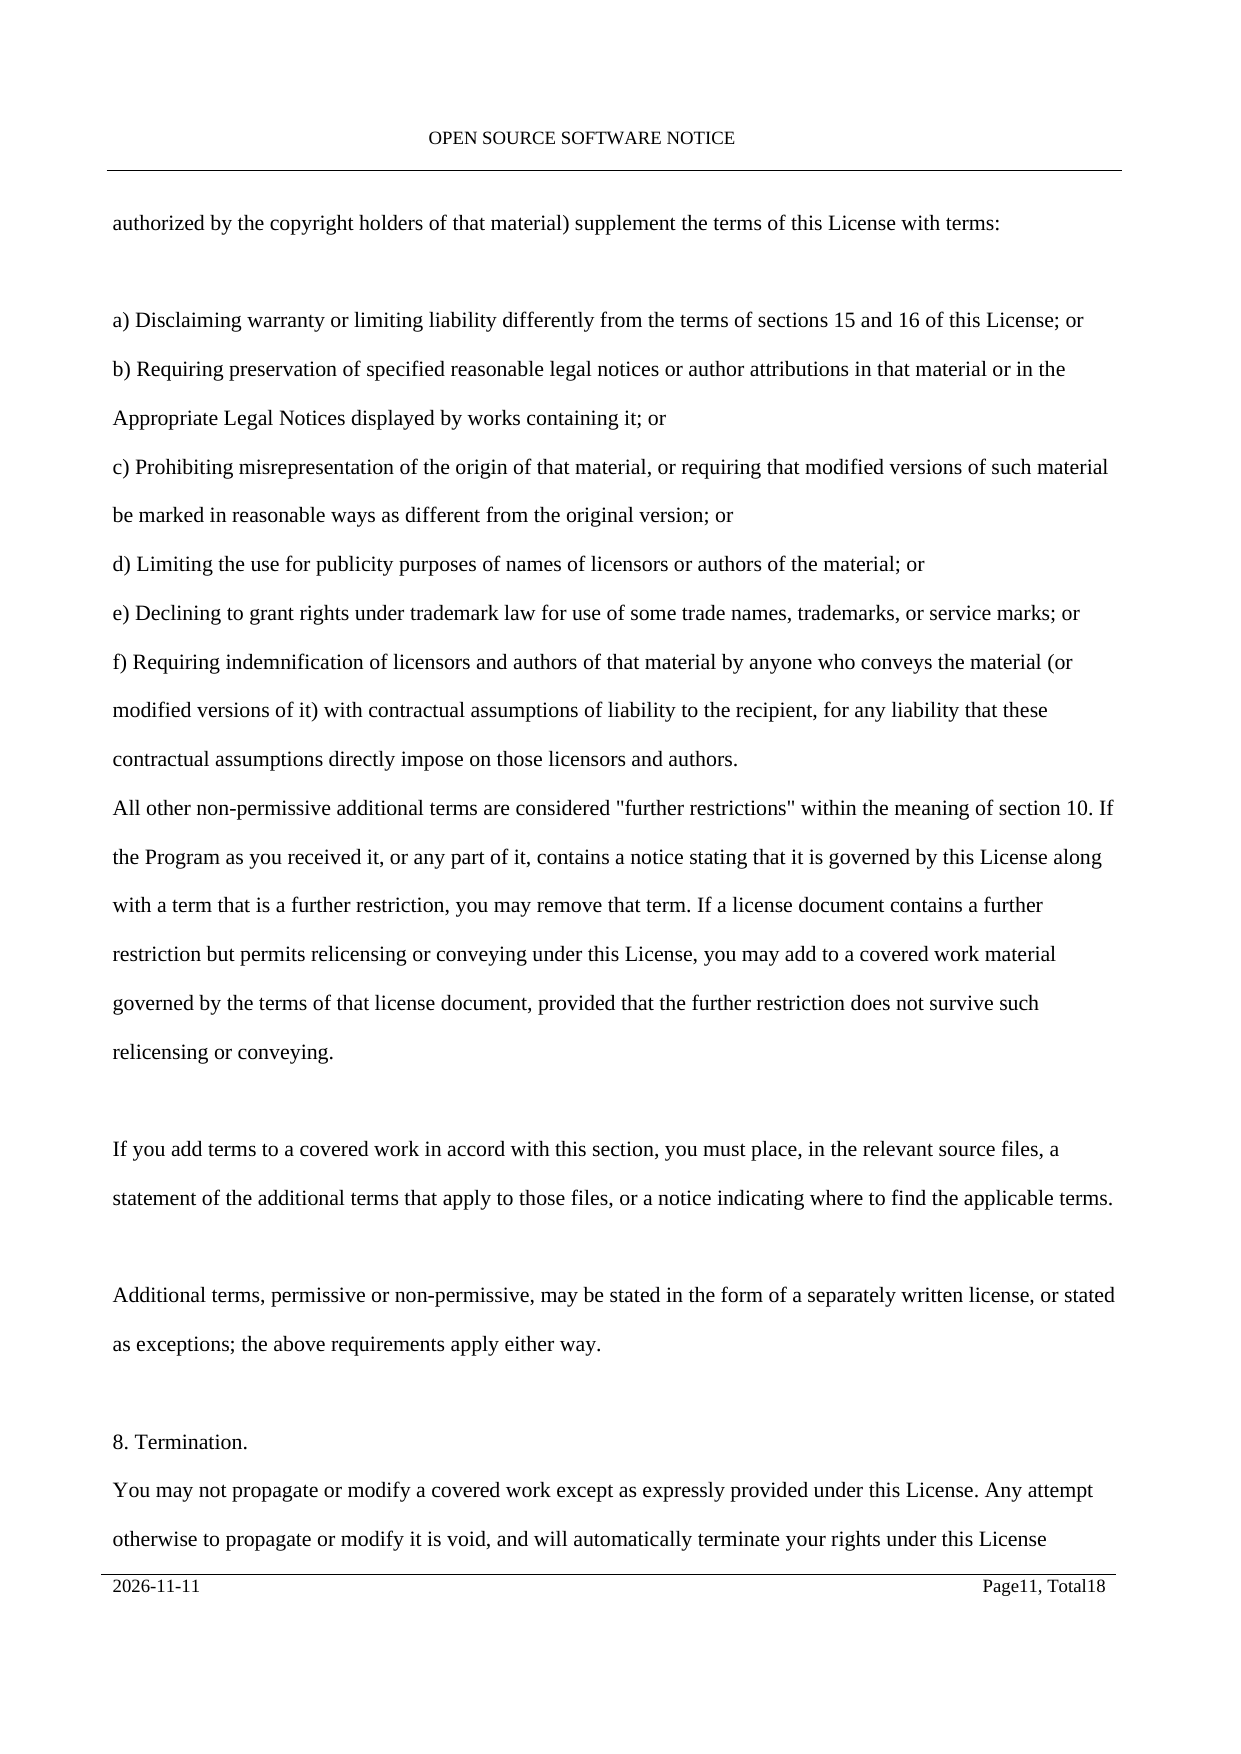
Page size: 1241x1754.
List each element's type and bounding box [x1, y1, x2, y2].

text [112, 206, 1128, 1555]
